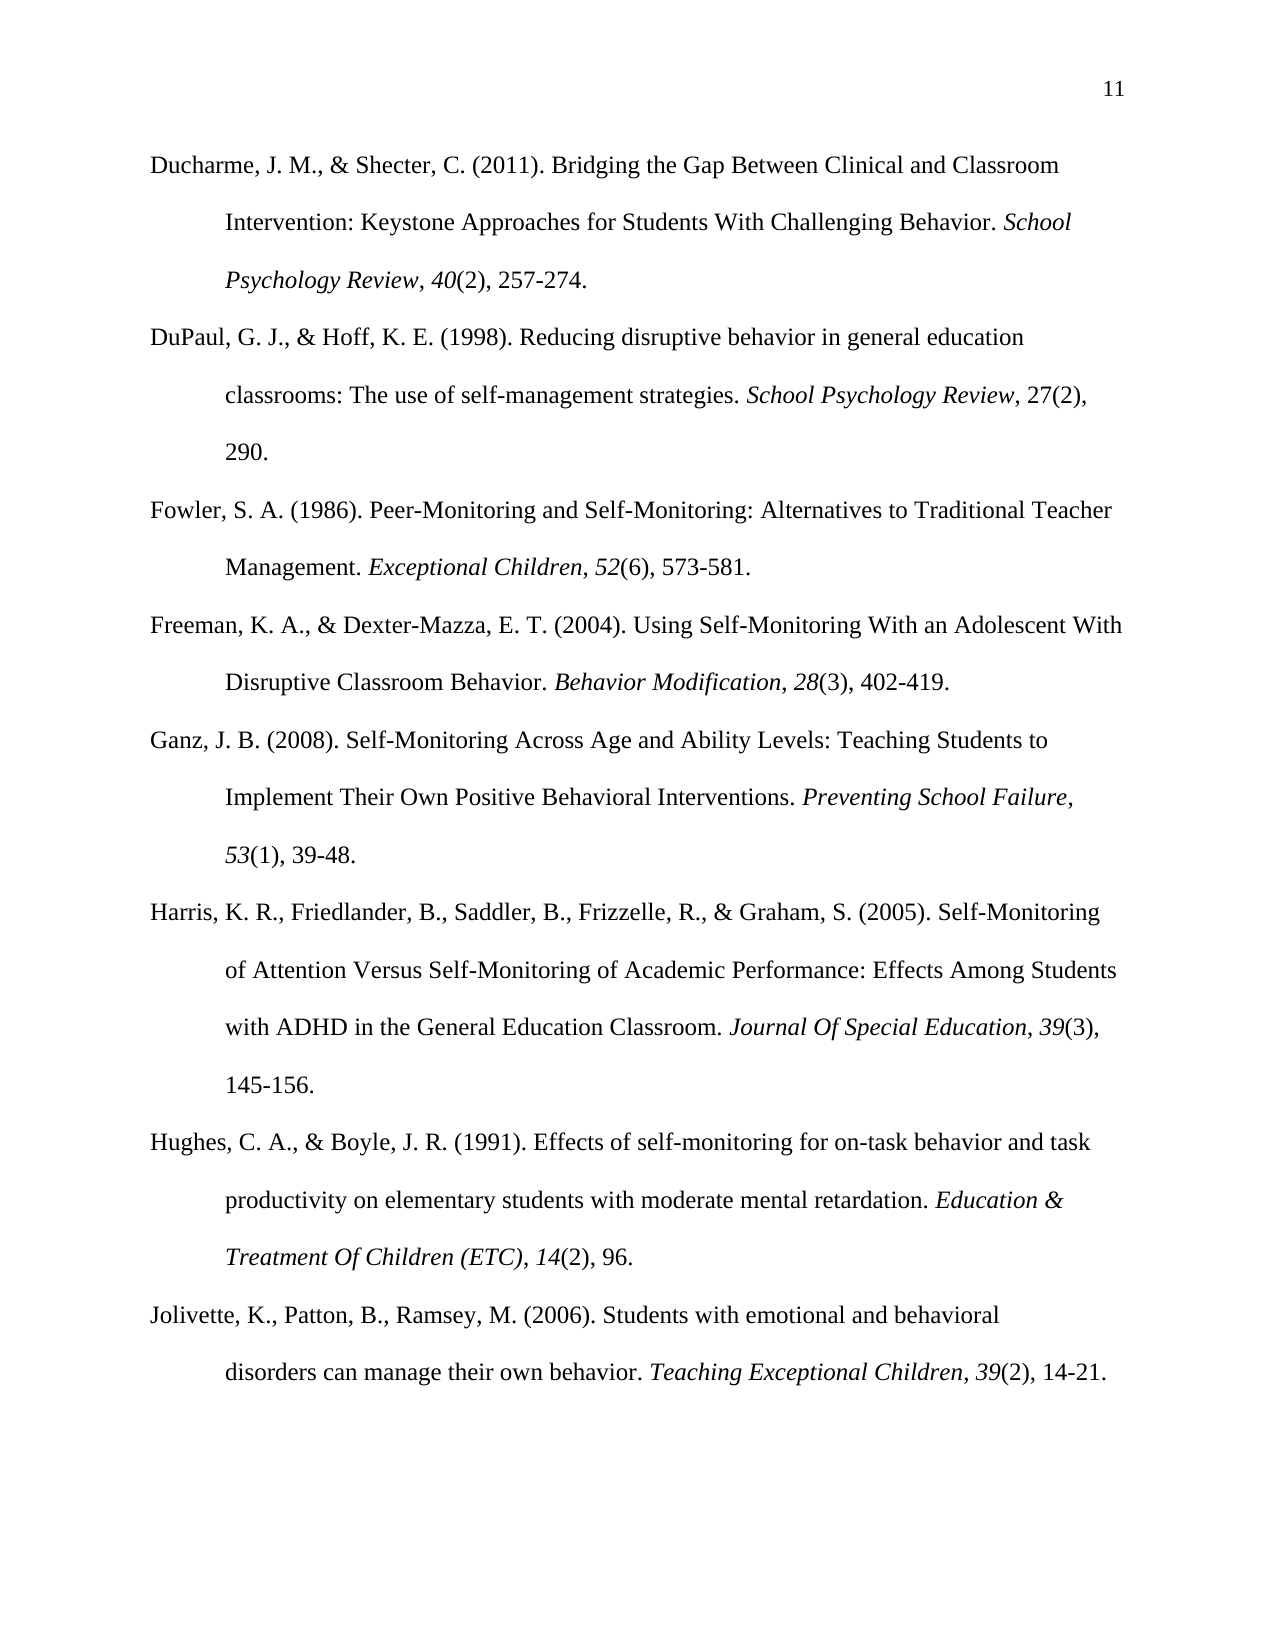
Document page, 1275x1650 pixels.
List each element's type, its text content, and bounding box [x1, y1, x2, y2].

text productivity on elementary students with moderate mental retardation. Education & Treatment Of Children (ETC), 14(2), 96. [225, 1185, 1125, 1271]
text Management. Exceptional Children, 52(6), 573-581. [150, 552, 1125, 581]
text Freeman, K. A., & Dexter-Mazza, E. T. (2004). Using Self-Monitoring With an Adolescent With [150, 610, 1125, 639]
text Ducharme, J. M., & Shecter, C. (2011). Bridging the Gap Between Clinical and Classroom [150, 150, 1125, 179]
text Ganz, J. B. (2008). Self-Monitoring Across Age and Ability Levels: Teaching Students to [150, 725, 1125, 754]
text disorders can manage their own behavior. Teaching Exceptional Children, 39(2), 14-21. [150, 1357, 1125, 1386]
text Fowler, S. A. (1986). Peer-Monitoring and Self-Monitoring: Alternatives to Traditional Teacher [150, 495, 1125, 524]
text classrooms: The use of self-management strategies. School Psychology Review, 27(2), 290. [225, 380, 1125, 466]
text Jolivette, K., Patton, B., Ramsey, M. (2006). Students with emotional and behavioral [150, 1300, 1125, 1329]
text Implement Their Own Positive Behavioral Interventions. Preventing School Failure, 53(1), 39-48. [225, 782, 1125, 869]
text Intervention: Keystone Approaches for Students With Challenging Behavior. School Psychology Review, 40(2), 257-274. [225, 207, 1125, 294]
text Disruptive Classroom Behavior. Behavior Modification, 28(3), 402-419. [150, 667, 1125, 696]
text of Attention Versus Self-Monitoring of Academic Performance: Effects Among Students with ADHD in the General Education Classroom. Journal Of Special Education, 39(3), 145-156. [225, 955, 1125, 1099]
text Hughes, C. A., & Boyle, J. R. (1991). Effects of self-monitoring for on-task behavior and task [150, 1127, 1125, 1156]
text DuPaul, G. J., & Hoff, K. E. (1998). Reducing disruptive behavior in general education [150, 322, 1125, 351]
text Harris, K. R., Friedlander, B., Saddler, B., Frizzelle, R., & Graham, S. (2005). Self-Monitoring [150, 897, 1125, 926]
